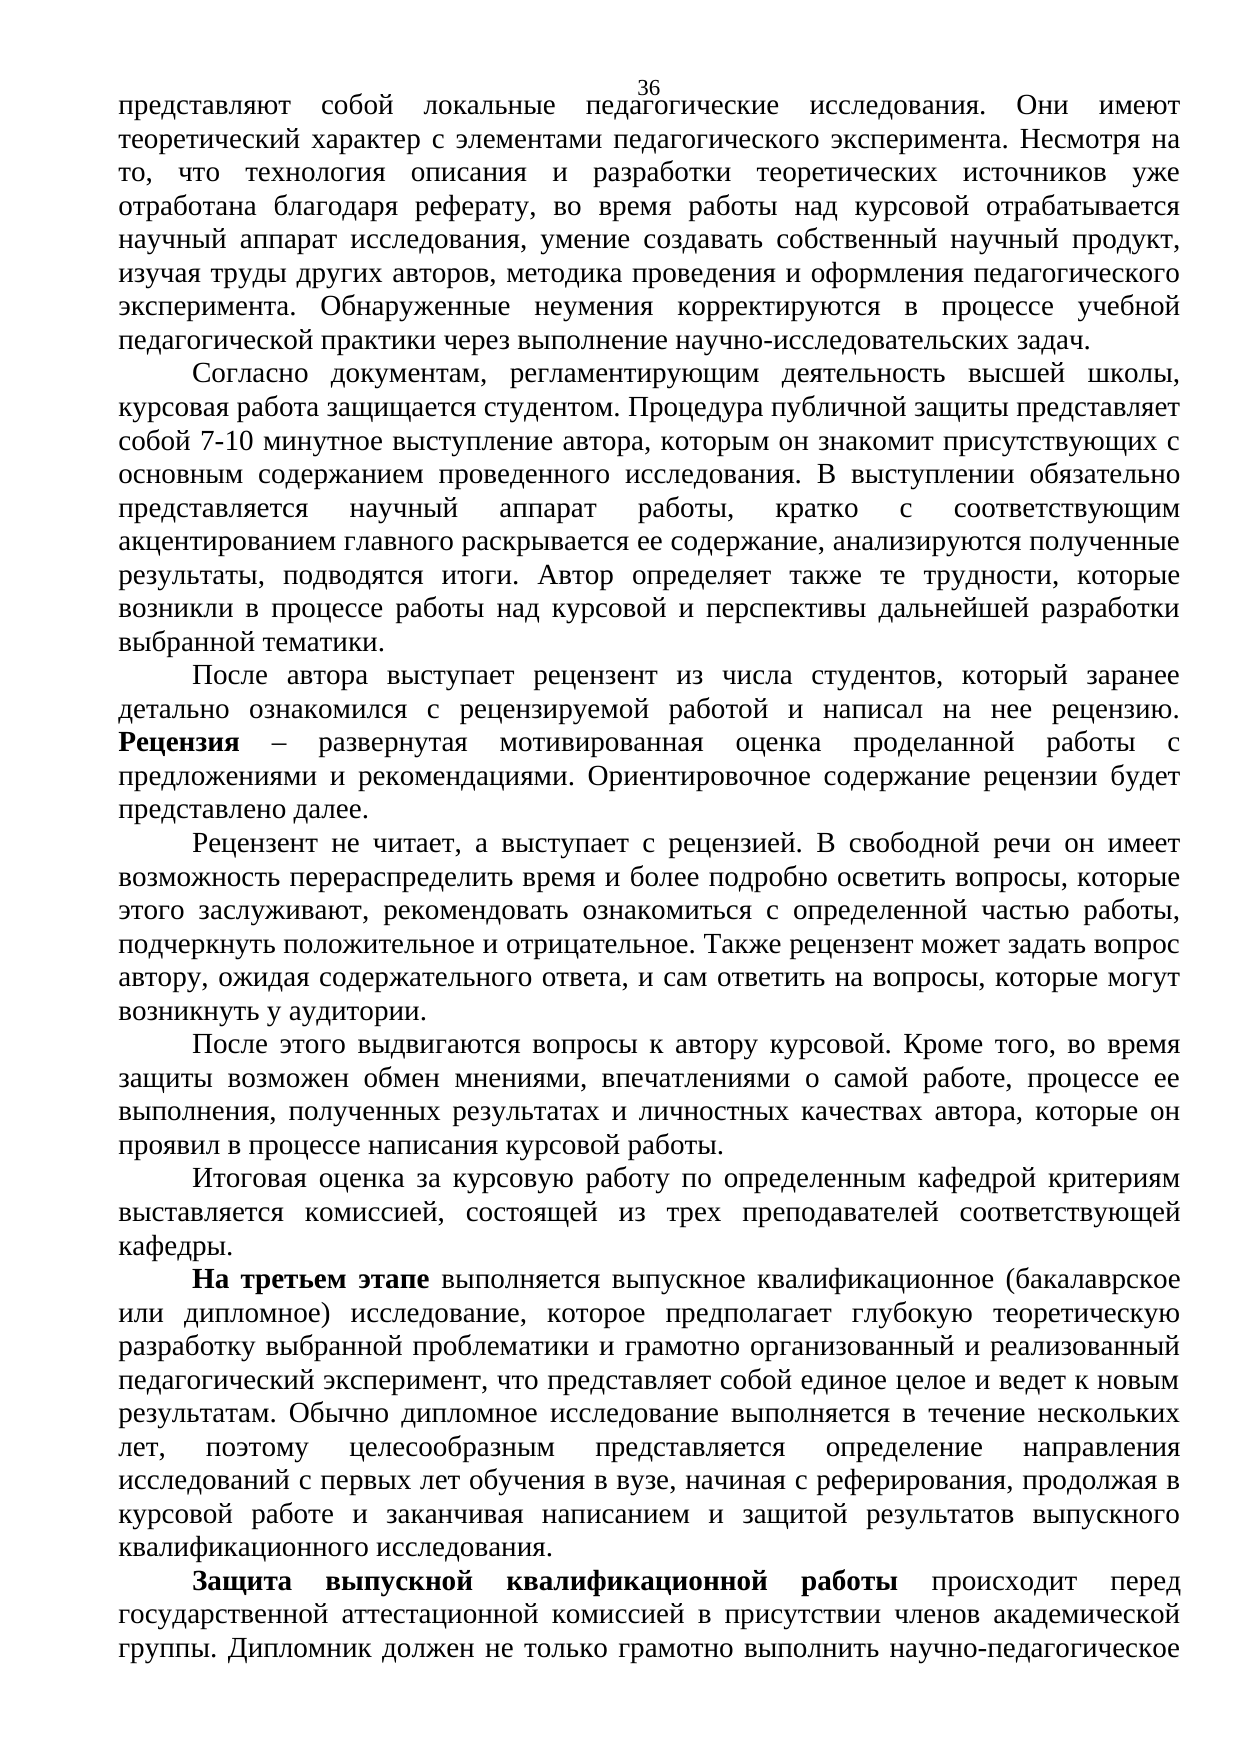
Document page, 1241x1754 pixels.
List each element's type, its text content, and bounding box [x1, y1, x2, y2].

text После автора выступает рецензент из числа студентов, который заранее детально ознакомился с рецензируемой работой и написал на нее рецензию. Рецензия – развернутая мотивированная оценка проделанной работы с предложениями и рекомендациями. Ориентировочное содержание рецензии будет представлено далее. [118, 657, 1181, 825]
text На третьем этапе выполняется выпускное квалификационное (бакалаврское или дипломное) исследование, которое предполагает глубокую теоретическую разработку выбранной проблематики и грамотно организованный и реализованный педагогический эксперимент, что представляет собой единое целое и ведет к новым результатам. Обычно дипломное исследование выполняется в течение нескольких лет, поэтому целесообразным представляется определение направления исследований с первых лет обучения в вузе, начиная с реферирования, продолжая в курсовой работе и заканчивая написанием и защитой результатов выпускного квалификационного исследования. [118, 1261, 1181, 1563]
text Рецензент не читает, а выступает с рецензией. В свободной речи он имеет возможность перераспределить время и более подробно осветить вопросы, которые этого заслуживают, рекомендовать ознакомиться с определенной частью работы, подчеркнуть положительное и отрицательное. Также рецензент может задать вопрос автору, ожидая содержательного ответа, и сам ответить на вопросы, которые могут возникнуть у аудитории. [118, 825, 1181, 1026]
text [118, 87, 1181, 356]
text После этого выдвигаются вопросы к автору курсовой. Кроме того, во время защиты возможен обмен мнениями, впечатлениями о самой работе, процессе ее выполнения, полученных результатах и личностных качествах автора, которые он проявил в процессе написания курсовой работы. [118, 1026, 1181, 1161]
text Итоговая оценка за курсовую работу по определенным кафедрой критериям выставляется комиссией, состоящей из трех преподавателей соответствующей кафедры. [118, 1161, 1181, 1261]
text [118, 1563, 1181, 1664]
text Согласно документам, регламентирующим деятельность высшей школы, курсовая работа защищается студентом. Процедура публичной защиты представляет собой 7-10 минутное выступление автора, которым он знакомит присутствующих с основным содержанием проведенного исследования. В выступлении обязательно представляется научный аппарат работы, кратко с соответствующим акцентированием главного раскрывается ее содержание, анализируются полученные результаты, подводятся итоги. Автор определяет также те трудности, которые возникли в процессе работы над курсовой и перспективы дальнейшей разработки выбранной тематики. [118, 356, 1181, 657]
